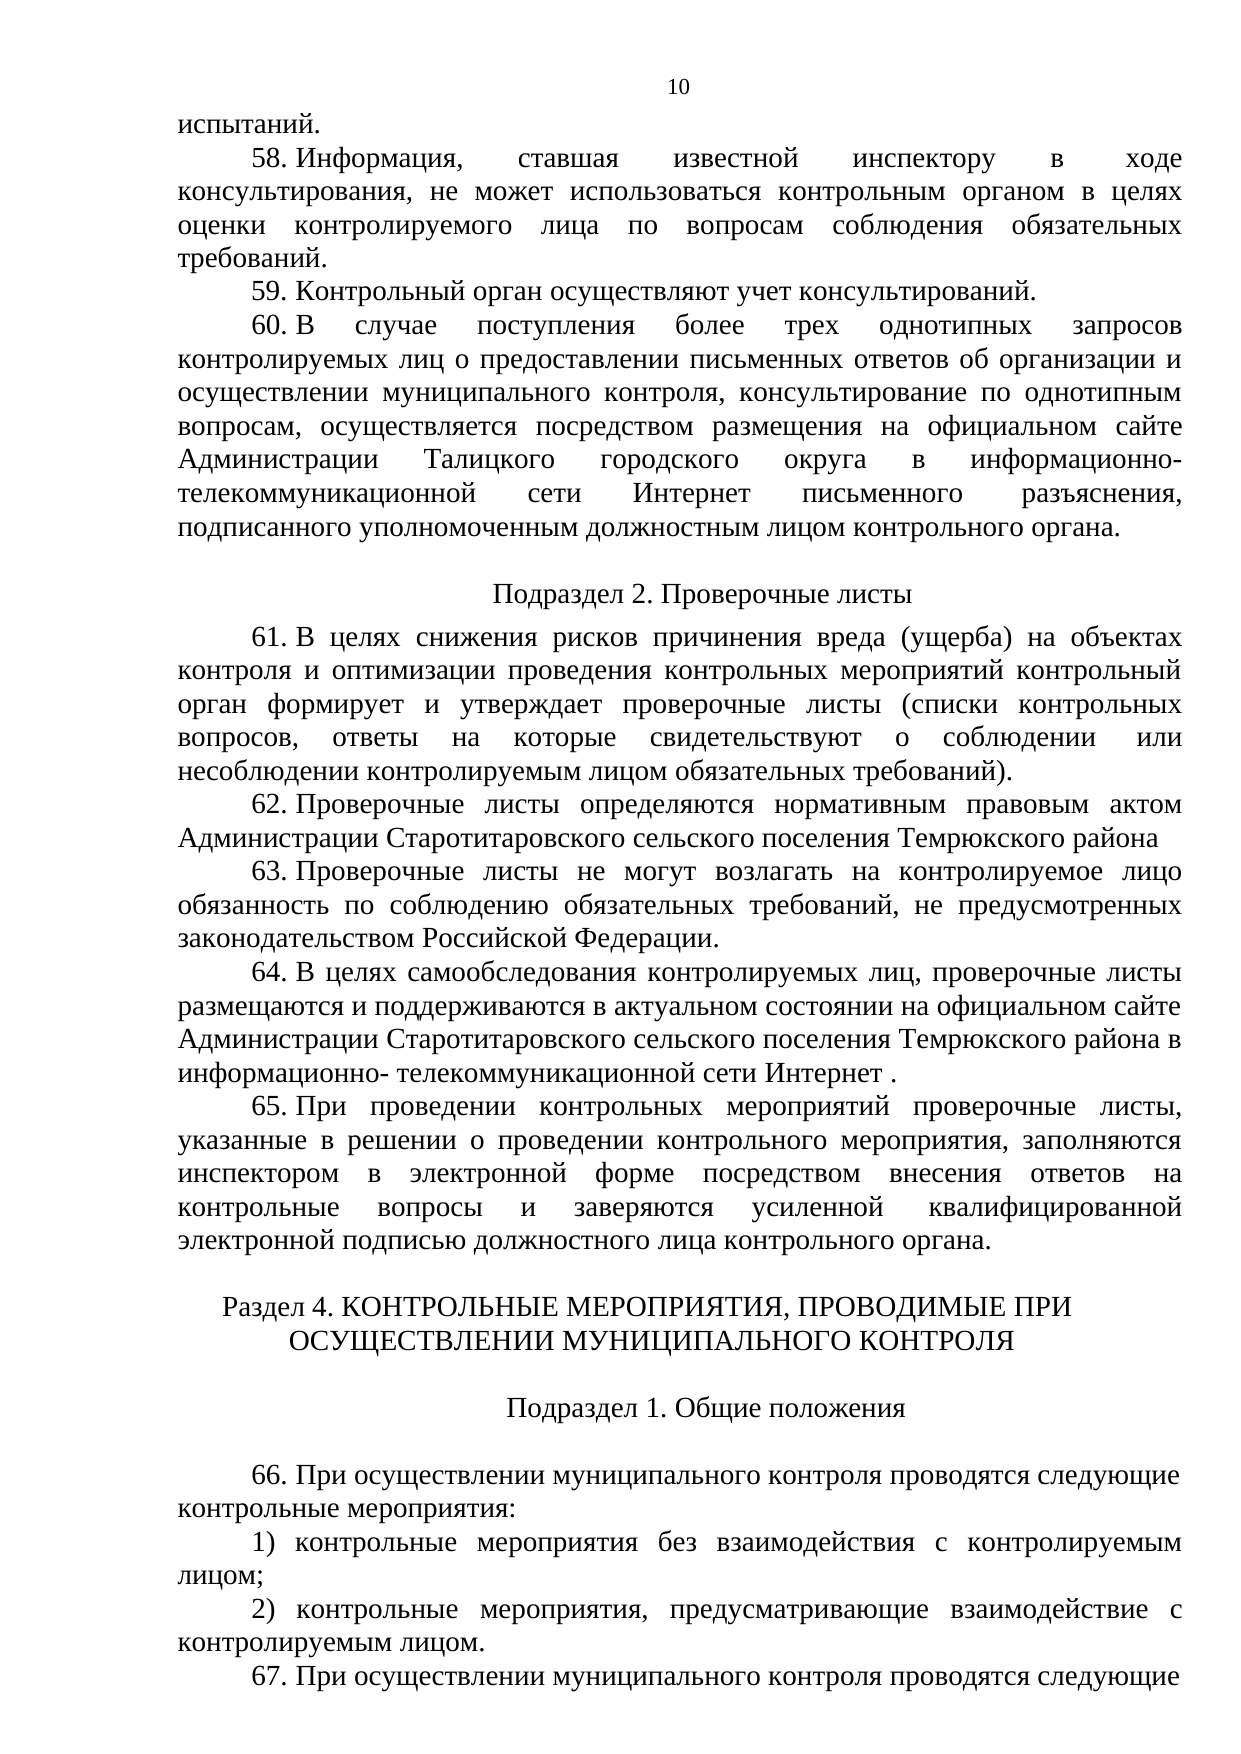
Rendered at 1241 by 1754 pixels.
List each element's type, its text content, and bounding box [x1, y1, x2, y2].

list Информация, ставшая известной инспектору в ходе консультирования, не может использоваться контрольным органом в целях оценки контролируемого лица по вопросам соблюдения обязательных требований. [177, 140, 1182, 274]
text Подраздел 1. Общие положения [506, 1390, 1194, 1423]
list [177, 106, 1182, 140]
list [177, 1658, 1182, 1692]
list В случае поступления более трех однотипных запросов контролируемых лиц о предоставлении письменных ответов об организации и осуществлении муниципального контроля, консультирование по однотипным вопросам, осуществляется посредством размещения на официальном сайте Администрации Талицкого городского округа в информационно- телекоммуникационной сети Интернет письменного разъяснения, подписанного уполномоченным должностным лицом контрольного органа. [177, 307, 1182, 542]
list В целях самообследования контролируемых лиц, проверочные листы размещаются и поддерживаются в актуальном состоянии на официальном сайте Администрации Старотитаровского сельского поселения Темрюкского района в информационно- телекоммуникационной сети Интернет . [177, 954, 1182, 1088]
subtitle Раздел 4. КОНТРОЛЬНЫЕ МЕРОПРИЯТИЯ, ПРОВОДИМЫЕ ПРИ ОСУЩЕСТВЛЕНИИ МУНИЦИПАЛЬНОГО КОНТРОЛЯ [222, 1289, 1138, 1356]
list В целях снижения рисков причинения вреда (ущерба) на объектах контроля и оптимизации проведения контрольных мероприятий контрольный орган формирует и утверждает проверочные листы (списки контрольных вопросов, ответы на которые свидетельствуют о соблюдении или несоблюдении контролируемым лицом обязательных требований). [177, 619, 1182, 786]
list Контрольный орган осуществляют учет консультирований. [251, 274, 1194, 307]
list Проверочные листы определяются нормативным правовым актом Администрации Старотитаровского сельского поселения Темрюкского района [177, 786, 1182, 853]
list При проведении контрольных мероприятий проверочные листы, указанные в решении о проведении контрольного мероприятия, заполняются инспектором в электронной форме посредством внесения ответов на контрольные вопросы и заверяются усиленной квалифицированной электронной подписью должностного лица контрольного органа. [177, 1088, 1182, 1256]
list При осуществлении муниципального контроля проводятся следующие контрольные мероприятия: [177, 1457, 1182, 1524]
subtitle Подраздел 2. Проверочные листы [492, 576, 1194, 609]
list контрольные мероприятия, предусматривающие взаимодействие с контролируемым лицом. [177, 1591, 1182, 1658]
list контрольные мероприятия без взаимодействия с контролируемым лицом; [177, 1524, 1182, 1591]
list Проверочные листы не могут возлагать на контролируемое лицо обязанность по соблюдению обязательных требований, не предусмотренных законодательством Российской Федерации. [177, 853, 1182, 954]
